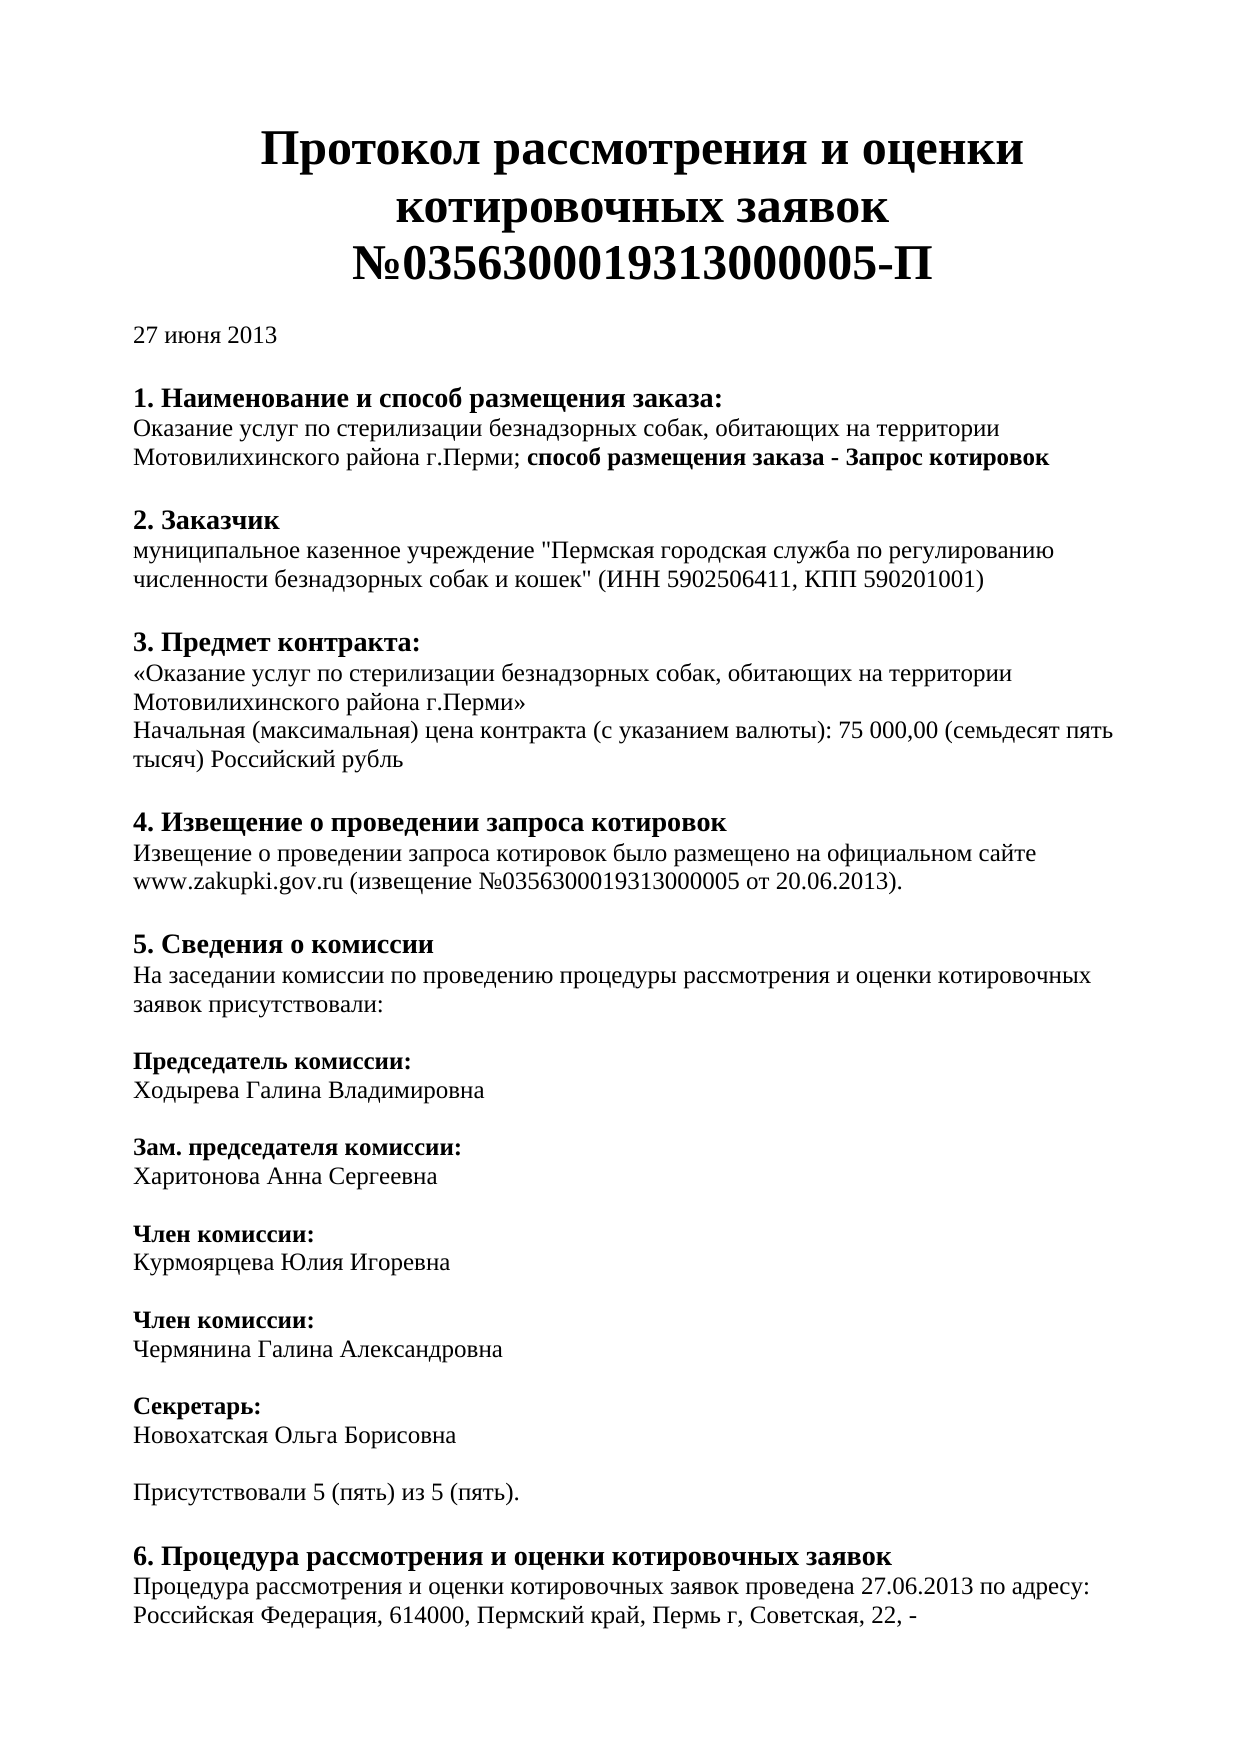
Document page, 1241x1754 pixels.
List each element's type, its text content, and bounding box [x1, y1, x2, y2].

text Протокол рассмотрения и оценки котировочных заявок №0356300019313000005-П [133, 118, 1152, 291]
text муниципальное казенное учреждение "Пермская городская служба по регулированию численности безнадзорных собак и кошек" (ИНН 5902506411, КПП 590201001) [133, 536, 1152, 593]
text Член комиссии: Курмоярцева Юлия Игоревна [133, 1219, 1152, 1276]
text 27 июня 2013 [133, 320, 1152, 348]
text Присутствовали 5 (пять) из 5 (пять). [133, 1477, 1152, 1506]
text 5. Сведения о комиссии [133, 928, 1152, 960]
text «Оказание услуг по стерилизации безнадзорных собак, обитающих на территории Мотовилихинского района г.Перми» Начальная (максимальная) цена контракта (с указанием валюты): 75 000,00 (семьдесят пять тысяч) Российский рубль [133, 658, 1152, 773]
text Председатель комиссии: Ходырева Галина Владимировна [133, 1046, 1152, 1104]
text Процедура рассмотрения и оценки котировочных заявок проведена 27.06.2013 по адресу: Российская Федерация, 614000, Пермский край, Пермь г, Советская, 22, - [133, 1571, 1152, 1628]
text Извещение о проведении запроса котировок было размещено на официальном сайте www.zakupki.gov.ru (извещение №0356300019313000005 от 20.06.2013). [133, 838, 1152, 895]
text 3. Предмет контракта: [133, 626, 1152, 658]
text 4. Извещение о проведении запроса котировок [133, 805, 1152, 838]
text 2. Заказчик [133, 503, 1152, 536]
text 6. Процедура рассмотрения и оценки котировочных заявок [133, 1539, 1152, 1571]
text Зам. председателя комиссии: Харитонова Анна Сергеевна [133, 1132, 1152, 1190]
text 1. Наименование и способ размещения заказа: [133, 381, 1152, 413]
text На заседании комиссии по проведению процедуры рассмотрения и оценки котировочных заявок присутствовали: [133, 960, 1152, 1017]
text Оказание услуг по стерилизации безнадзорных собак, обитающих на территории Мотовилихинского района г.Перми; способ размещения заказа - Запрос котировок [133, 413, 1152, 471]
text Секретарь: Новохатская Ольга Борисовна [133, 1391, 1152, 1449]
text Член комиссии: Чермянина Галина Александровна [133, 1305, 1152, 1362]
